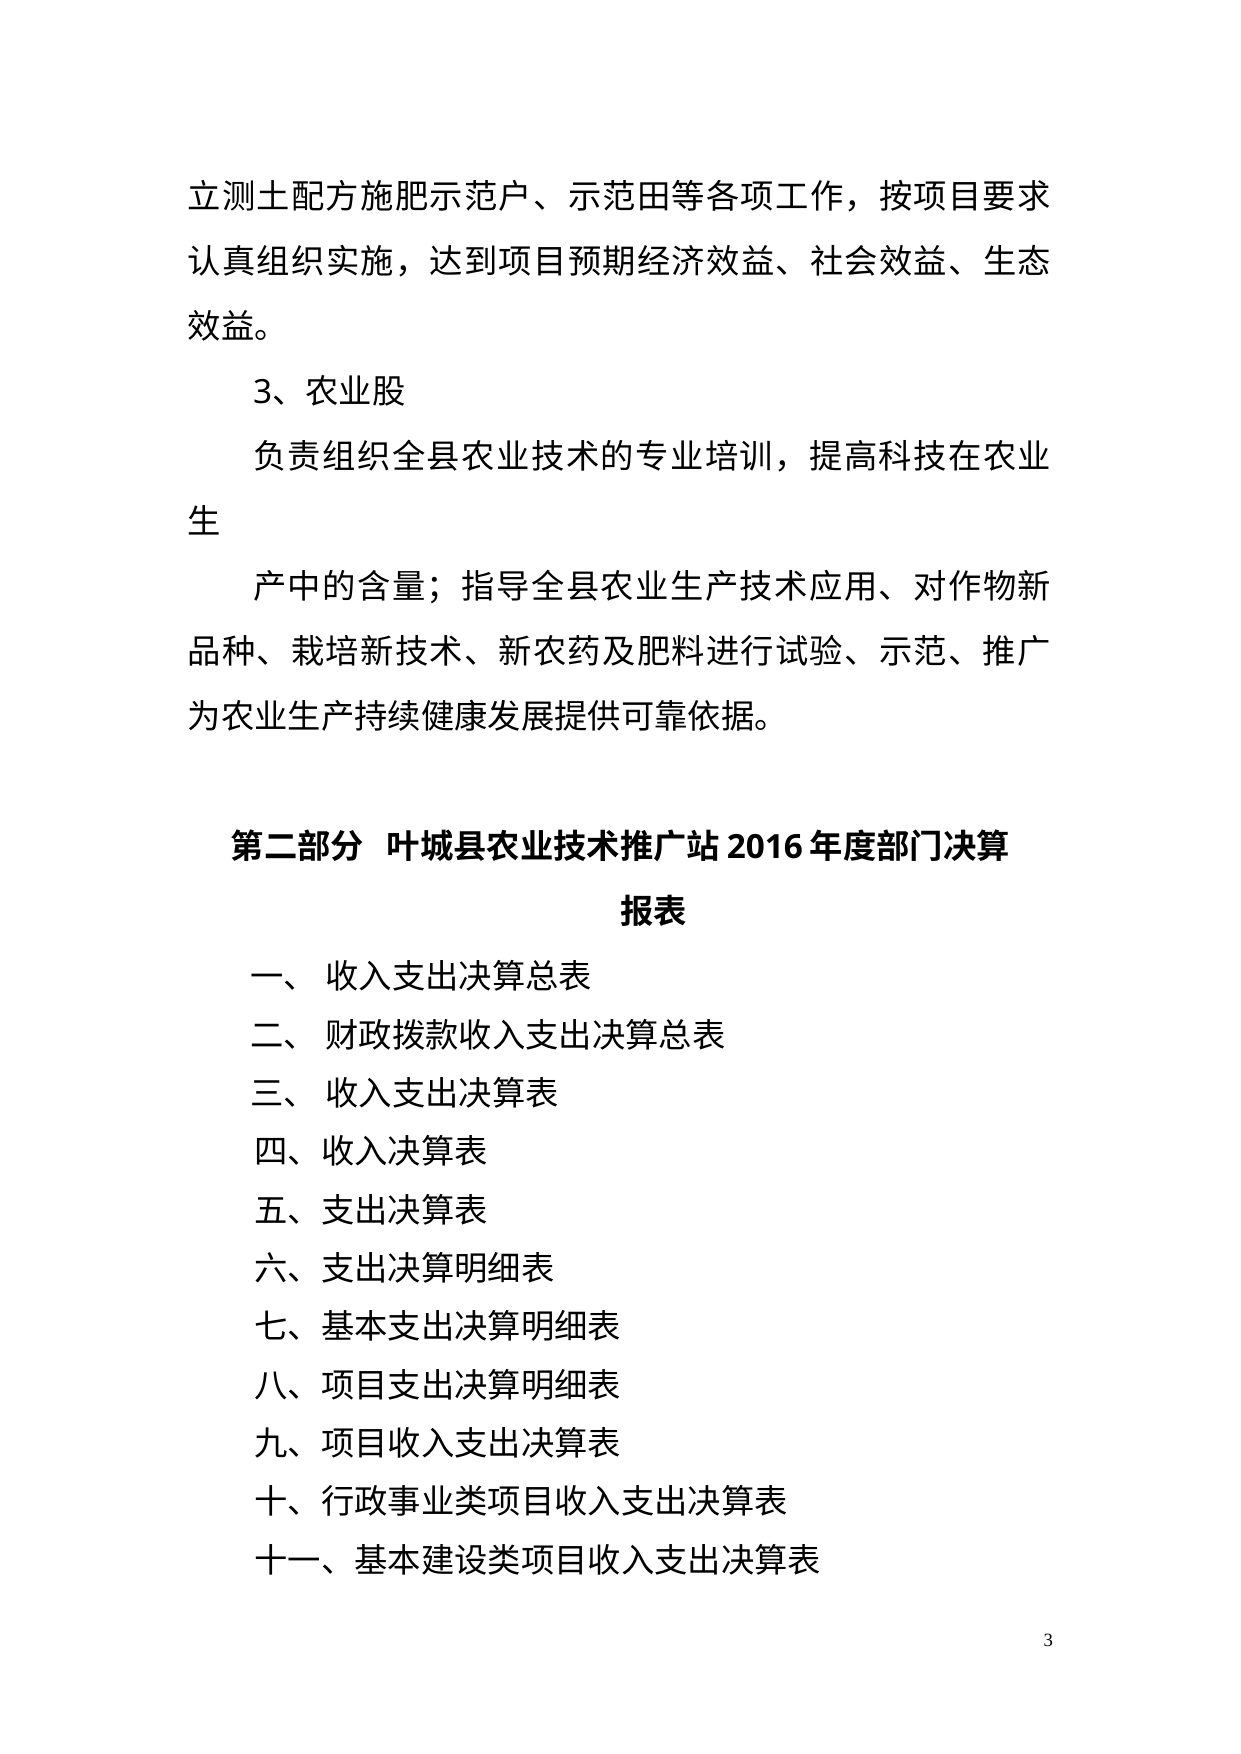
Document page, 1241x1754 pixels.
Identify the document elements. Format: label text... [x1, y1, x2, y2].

text 十、行政事业类项目收入支出决算表 [187, 1467, 1053, 1525]
text 七、基本支出决算明细表 [187, 1292, 1053, 1350]
list 收入支出决算总表 [250, 942, 1053, 1000]
text 九、项目收入支出决算表 [187, 1409, 1053, 1467]
text 十一、基本建设类项目收入支出决算表 [187, 1525, 1053, 1584]
text 第二部分 叶城县农业技术推广站2016年度部门决算 [187, 812, 1053, 877]
text 报表 [187, 877, 1053, 942]
text 六、支出决算明细表 [187, 1234, 1053, 1292]
text 四、收入决算表 [187, 1117, 1053, 1175]
text 产中的含量；指导全县农业生产技术应用、对作物新品种、栽培新技术、新农药及肥料进行试验、示范、推广，为农业生产持续健康发展提供可靠依据。 [187, 552, 1053, 747]
text 五、支出决算表 [187, 1175, 1053, 1234]
text 负责组织全县农业技术的专业培训，提高科技在农业生 [187, 422, 1053, 552]
text 3、农业股 [187, 357, 1053, 422]
text 八、项目支出决算明细表 [187, 1350, 1053, 1409]
list 财政拨款收入支出决算总表 [250, 1000, 1053, 1059]
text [187, 162, 1053, 357]
list 收入支出决算表 [250, 1059, 1053, 1117]
